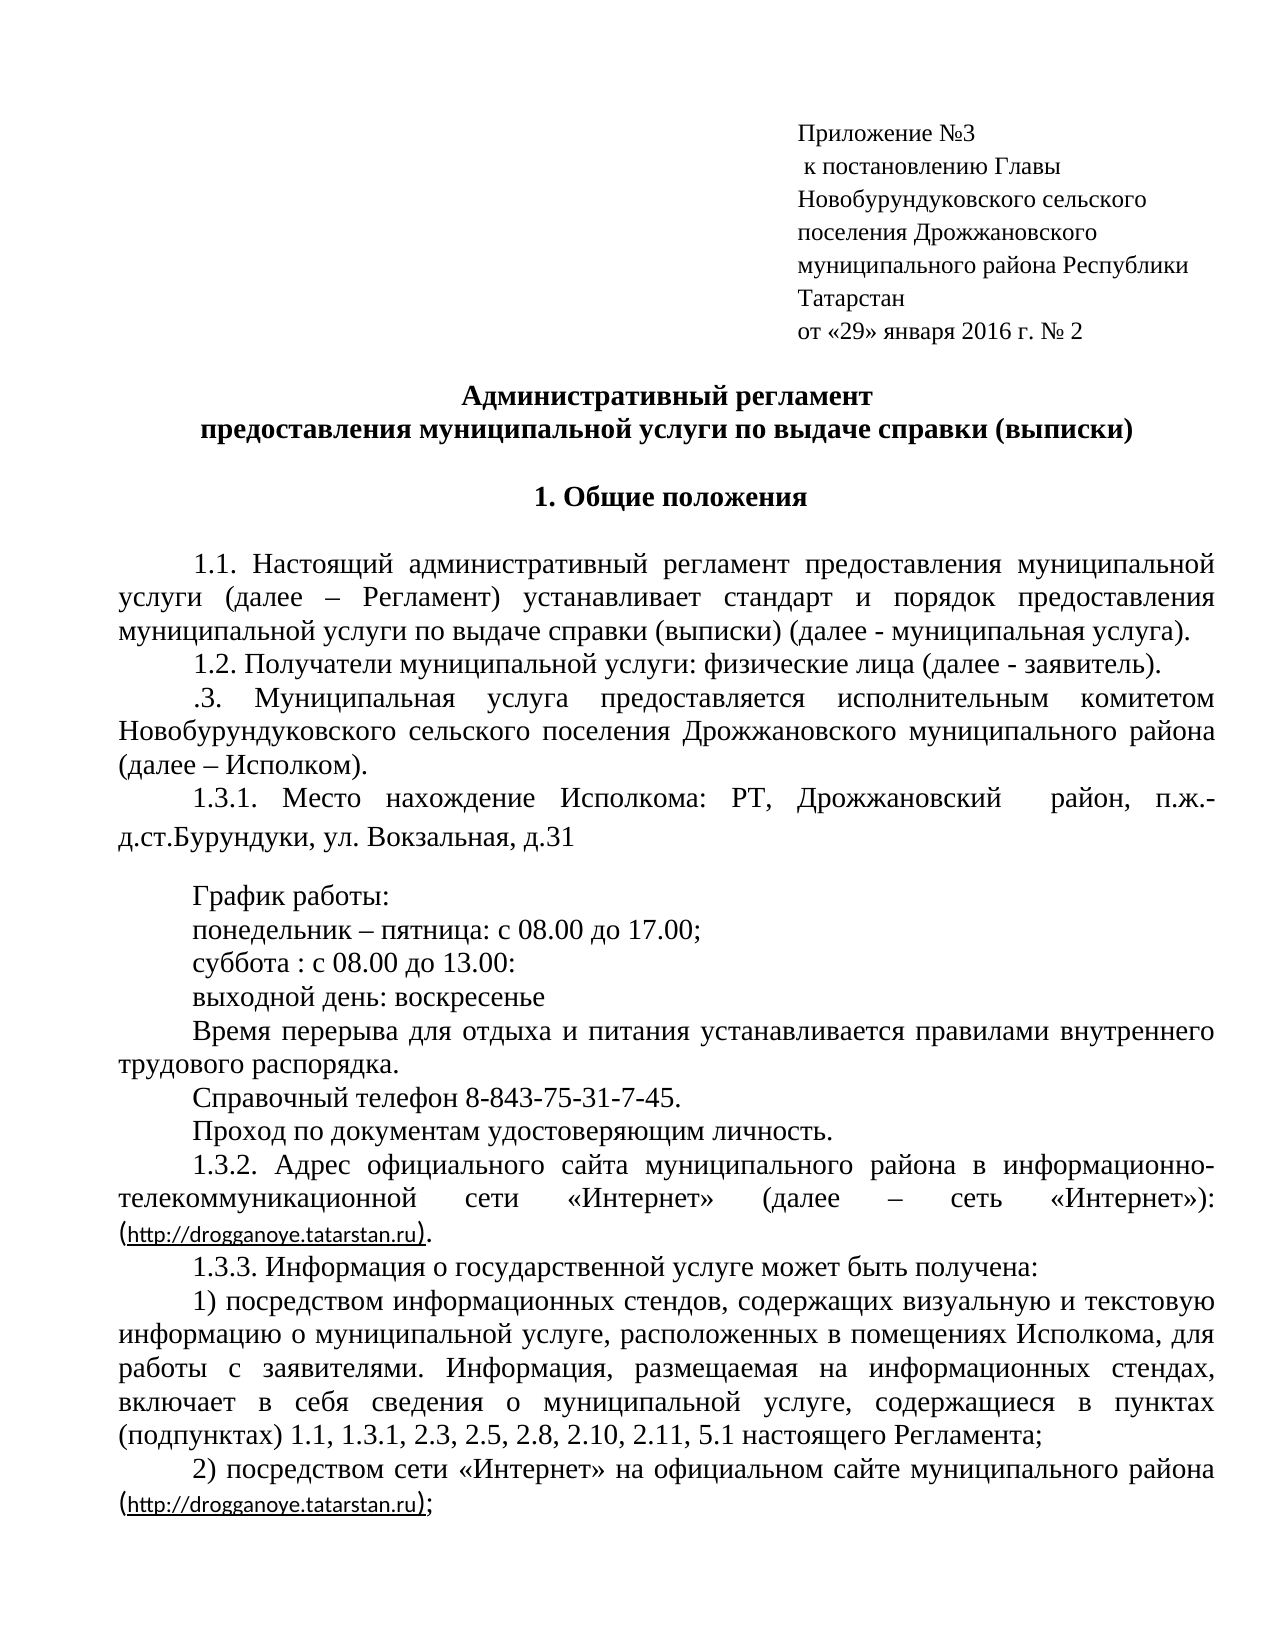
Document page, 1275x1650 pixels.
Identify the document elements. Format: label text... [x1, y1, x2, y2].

text .3. Муниципальная услуга предоставляется исполнительным комитетом Новобурундуковского сельского поселения Дрожжановского муниципального района (далее – Исполком). [118, 680, 1216, 781]
text 1.3.1. Место нахождение Исполкома: РТ, Дрожжановский район, п.ж.-д.ст.Бурундуки, ул. Вокзальная, д.31 [118, 781, 1216, 853]
text 1.3.2. Адрес официального сайта муниципального района в информационно-телекоммуникационной сети «Интернет» (далее – сеть «Интернет»): (http://drogganoye.tatarstan.ru). [118, 1147, 1216, 1249]
text предоставления муниципальной услуги по выдаче справки (выписки) [118, 412, 1216, 445]
text 1.3.3. Информация о государственной услуге может быть получена: [118, 1249, 1216, 1283]
text понедельник – пятница: с 08.00 до 17.00; [118, 912, 1216, 946]
text Административный регламент [118, 378, 1216, 412]
text Время перерыва для отдыха и питания устанавливается правилами внутреннего трудового распорядка. [118, 1013, 1216, 1080]
text суббота : с 08.00 до 13.00: [118, 946, 1216, 979]
text от «29» января 2016 г. № 2 [797, 316, 1216, 345]
text Справочный телефон 8-843-75-31-7-45. [118, 1080, 1216, 1113]
text 1.2. Получатели муниципальной услуги: физические лица (далее - заявитель). [118, 646, 1216, 680]
text 2) посредством сети «Интернет» на официальном сайте муниципального района (http://drogganoye.tatarstan.ru); [118, 1451, 1216, 1520]
text 1.1. Настоящий административный регламент предоставления муниципальной услуги (далее – Регламент) устанавливает стандарт и порядок предоставления муниципальной услуги по выдаче справки (выписки) (далее - муниципальная услуга). [118, 546, 1216, 646]
text Приложение №3 [797, 118, 1216, 147]
text Проход по документам удостоверяющим личность. [118, 1113, 1216, 1147]
text График работы: [118, 878, 1216, 912]
text 1. Общие положения [118, 479, 1216, 512]
text к постановлению Главы Новобурундуковского сельского поселения Дрожжановского муниципального района Республики Татарстан [797, 151, 1216, 312]
text 1) посредством информационных стендов, содержащих визуальную и текстовую информацию о муниципальной услуге, расположенных в помещениях Исполкома, для работы с заявителями. Информация, размещаемая на информационных стендах, включает в себя сведения о муниципальной услуге, содержащиеся в пунктах (подпунктах) 1.1, 1.3.1, 2.3, 2.5, 2.8, 2.10, 2.11, 5.1 настоящего Регламента; [118, 1283, 1216, 1451]
text выходной день: воскресенье [118, 979, 1216, 1013]
